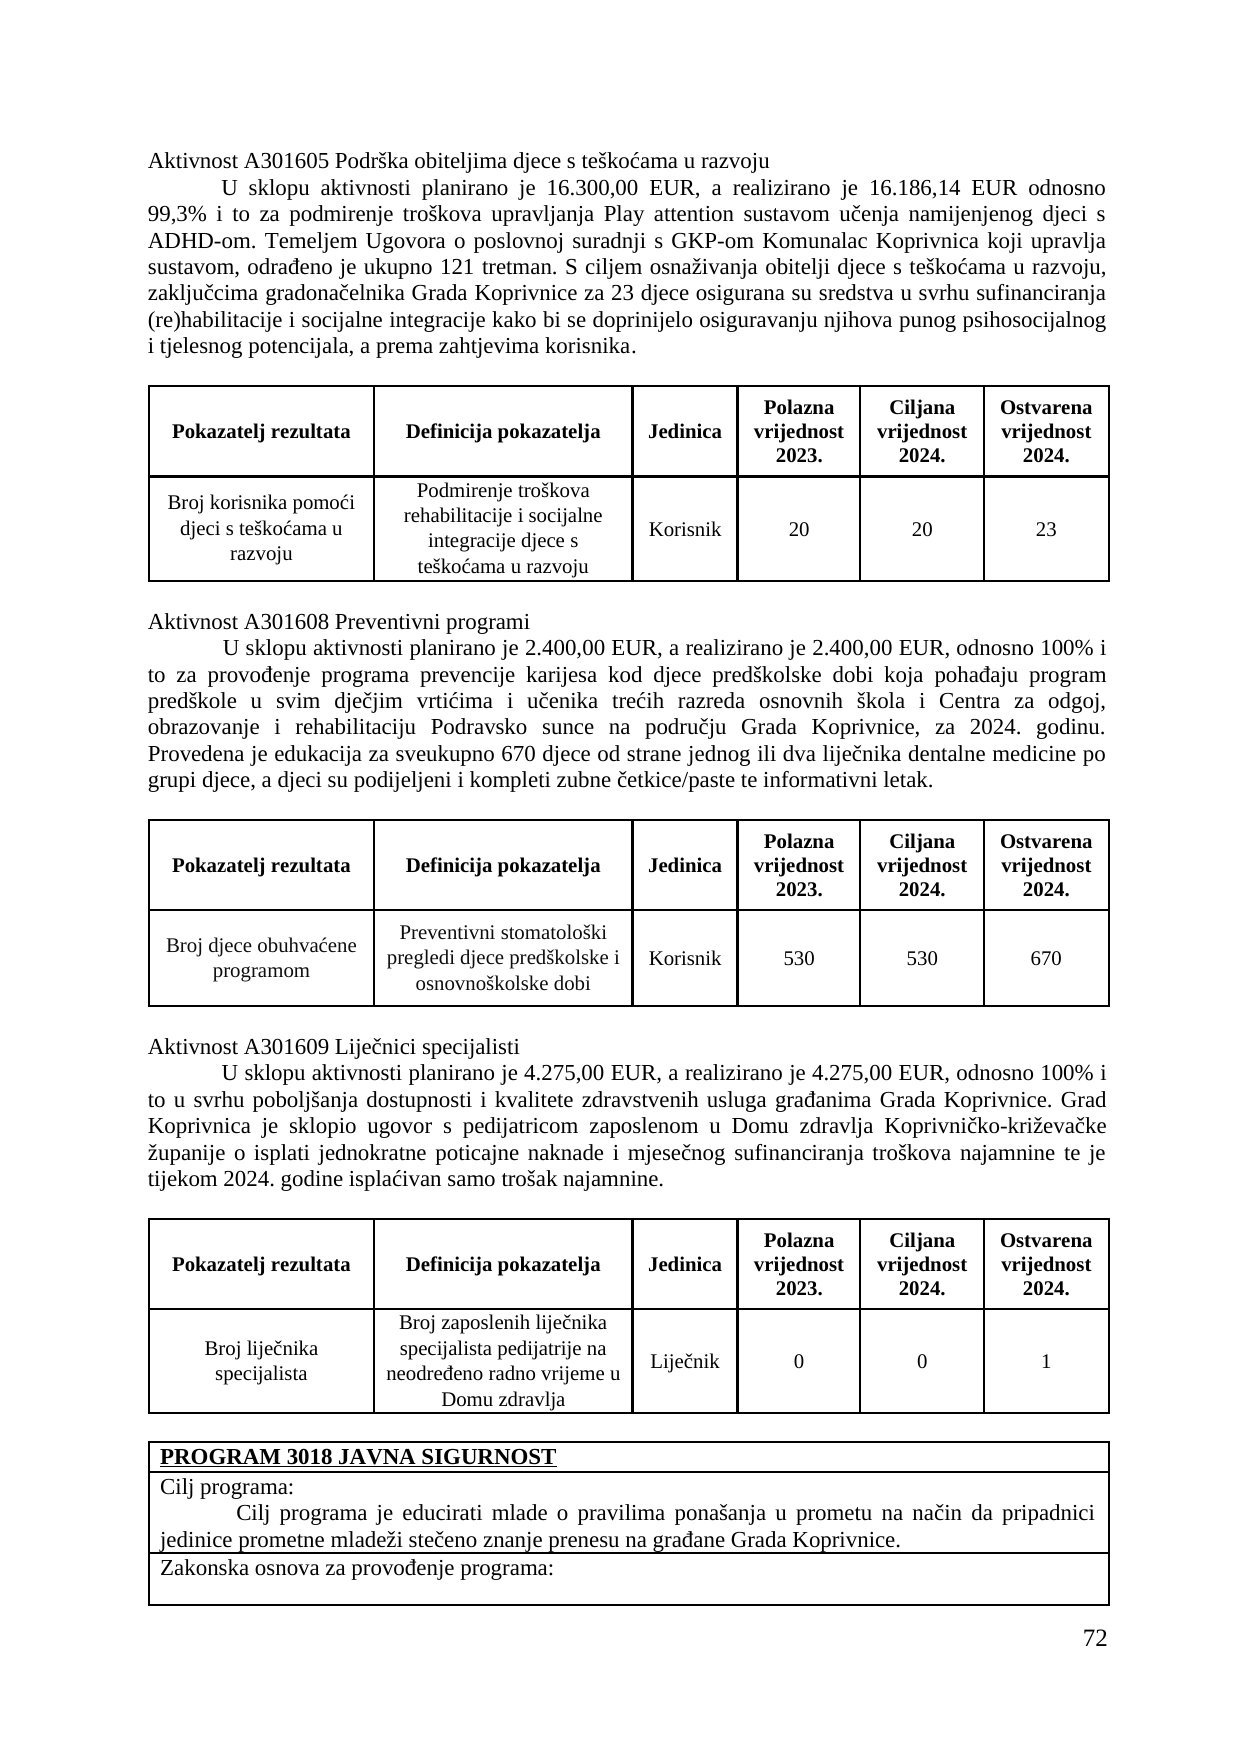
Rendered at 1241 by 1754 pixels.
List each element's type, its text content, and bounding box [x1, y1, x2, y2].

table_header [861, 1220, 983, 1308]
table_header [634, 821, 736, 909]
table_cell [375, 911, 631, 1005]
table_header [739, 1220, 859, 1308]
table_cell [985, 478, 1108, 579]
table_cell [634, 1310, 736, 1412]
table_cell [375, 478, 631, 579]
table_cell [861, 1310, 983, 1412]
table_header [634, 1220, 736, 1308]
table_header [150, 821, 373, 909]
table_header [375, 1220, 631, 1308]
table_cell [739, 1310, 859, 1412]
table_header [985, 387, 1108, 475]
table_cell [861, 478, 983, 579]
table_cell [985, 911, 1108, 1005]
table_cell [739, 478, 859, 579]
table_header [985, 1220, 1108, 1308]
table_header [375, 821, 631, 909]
text U sklopu aktivnosti planirano je 2.400,00 EUR, a realizirano je 2.400,00 EUR, odnosno 100% i to za provođenje programa prevencije karijesa kod djece predškolske dobi koja pohađaju program predškole u svim dječjim vrtićima i učenika trećih razreda osnovnih škola i Centra za odgoj, obrazovanje i rehabilitaciju Podravsko sunce na području Grada Koprivnice, za 2024. godinu. Provedena je edukacija za sveukupno 670 djece od strane jednog ili dva liječnika dentalne medicine po grupi djece, a djeci su podijeljeni i kompleti zubne četkice/paste te informativni letak. [148, 634, 1107, 792]
text U sklopu aktivnosti planirano je 16.300,00 EUR, a realizirano je 16.186,14 EUR odnosno 99,3% i to za podmirenje troškova upravljanja Play attention sustavom učenja namijenjenog djeci s ADHD-om. Temeljem Ugovora o poslovnoj suradnji s GKP-om Komunalac Koprivnica koji upravlja sustavom, odrađeno je ukupno 121 tretman. S ciljem osnaživanja obitelji djece s teškoćama u razvoju, zaključcima gradonačelnika Grada Koprivnice za 23 djece osigurana su sredstva u svrhu sufinanciranja (re)habilitacije i socijalne integracije kako bi se doprinijelo osiguravanju njihova punog psihosocijalnog i tjelesnog potencijala, a prema zahtjevima korisnika. [148, 174, 1107, 358]
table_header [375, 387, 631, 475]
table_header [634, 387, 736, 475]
text U sklopu aktivnosti planirano je 4.275,00 EUR, a realizirano je 4.275,00 EUR, odnosno 100% i to u svrhu poboljšanja dostupnosti i kvalitete zdravstvenih usluga građanima Grada Koprivnice. Grad Koprivnica je sklopio ugovor s pedijatricom zaposlenom u Domu zdravlja Koprivničko-križevačke županije o isplati jednokratne poticajne naknade i mjesečnog sufinanciranja troškova najamnine te je tijekom 2024. godine isplaćivan samo trošak najamnine. [148, 1059, 1107, 1191]
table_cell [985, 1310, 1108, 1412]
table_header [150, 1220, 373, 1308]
text Aktivnost A301605 Podrška obiteljima djece s teškoćama u razvoju [148, 148, 1107, 174]
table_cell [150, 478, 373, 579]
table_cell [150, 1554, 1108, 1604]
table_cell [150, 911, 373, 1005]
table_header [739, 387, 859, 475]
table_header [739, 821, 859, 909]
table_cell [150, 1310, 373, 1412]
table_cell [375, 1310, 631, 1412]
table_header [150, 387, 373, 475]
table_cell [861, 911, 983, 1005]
text Aktivnost A301608 Preventivni programi [148, 608, 1107, 634]
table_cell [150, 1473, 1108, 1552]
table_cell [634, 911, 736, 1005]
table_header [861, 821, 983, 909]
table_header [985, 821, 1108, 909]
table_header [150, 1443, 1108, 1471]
text Aktivnost A301609 Liječnici specijalisti [148, 1033, 1107, 1059]
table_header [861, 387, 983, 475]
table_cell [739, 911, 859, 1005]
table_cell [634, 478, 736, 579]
